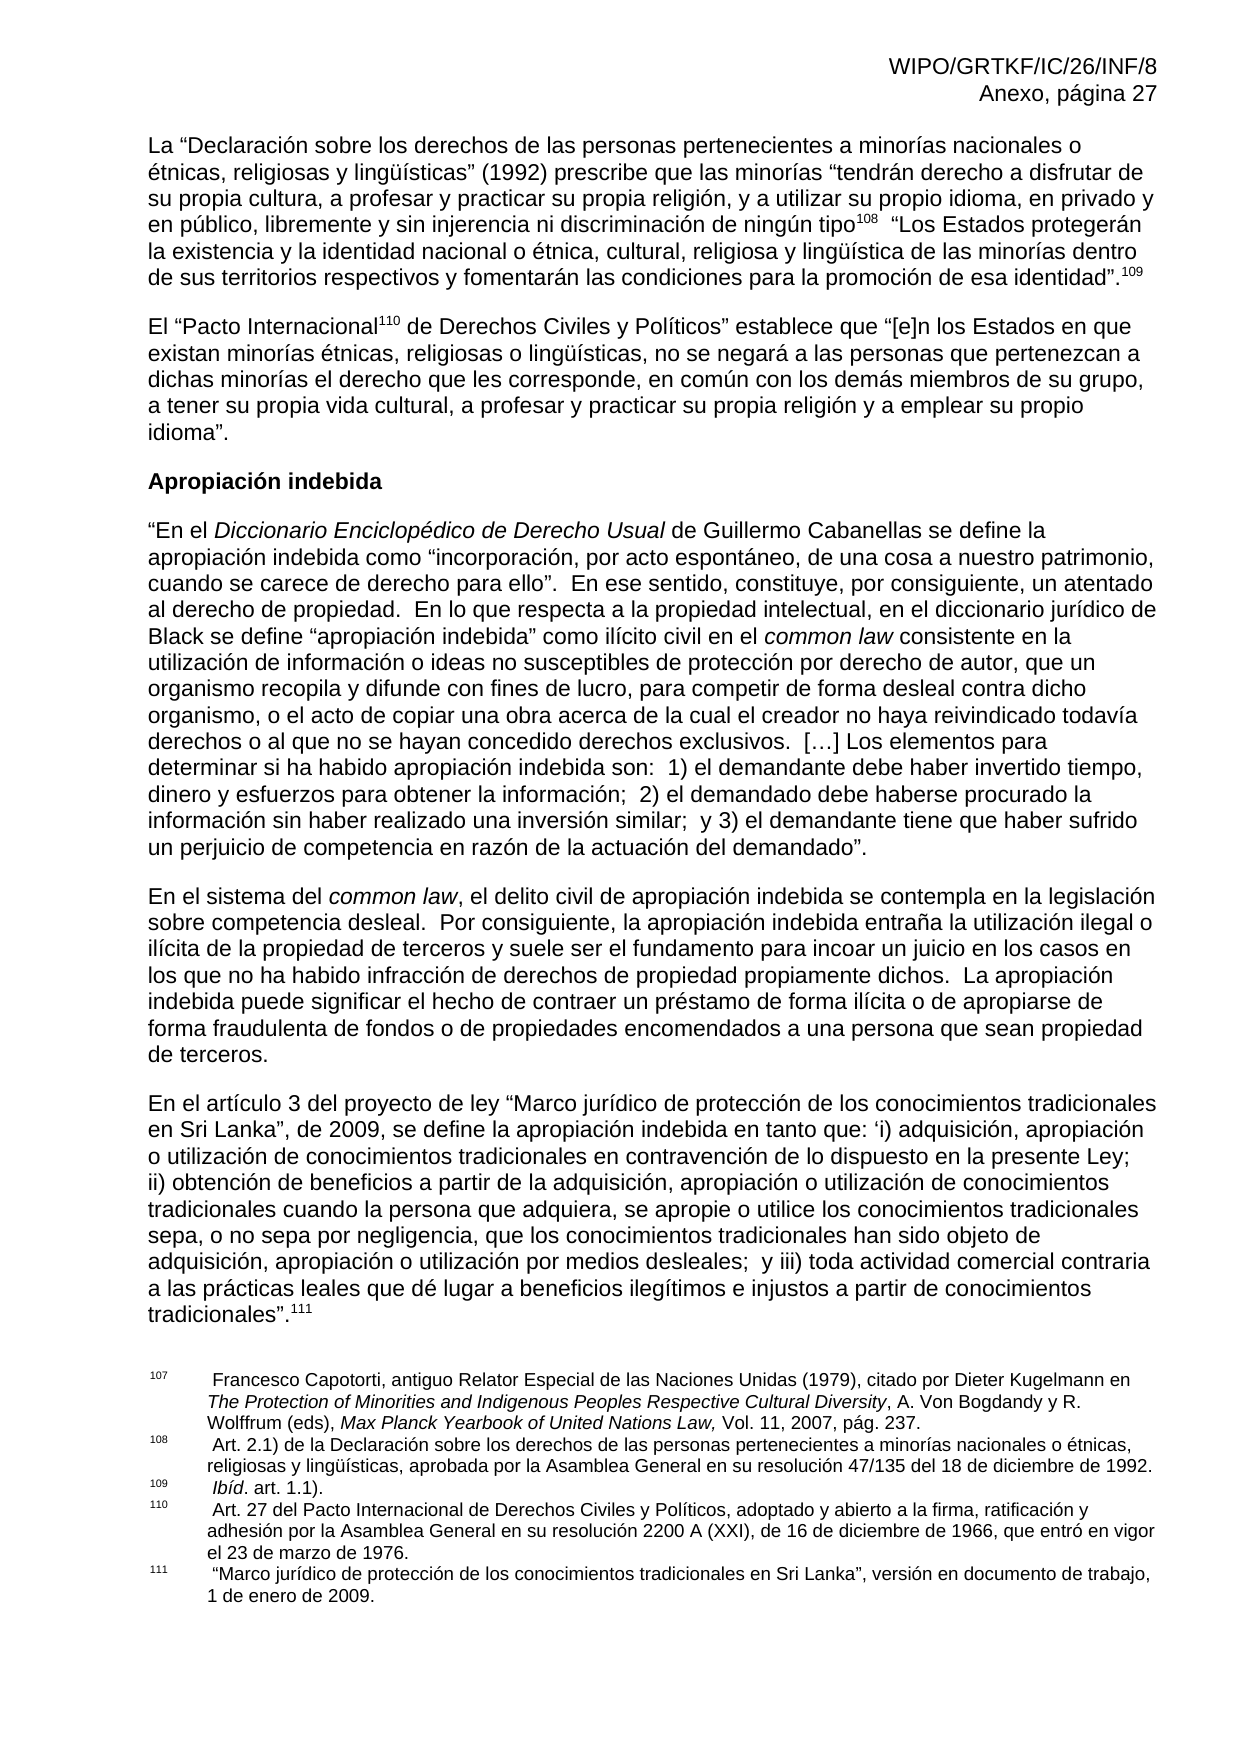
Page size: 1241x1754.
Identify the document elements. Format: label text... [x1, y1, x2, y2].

list La “Declaración sobre los derechos de las personas pertenecientes a minorías nacionales o étnicas, religiosas y lingüísticas” (1992) prescribe que las minorías “tendrán derecho a disfrutar de su propia cultura, a profesar y practicar su propia religión, y a utilizar su propio idioma, en privado y en público, libremente y sin injerencia ni discriminación de ningún tipo “Los Estados protegerán la existencia y la identidad nacional o étnica, cultural, religiosa y lingüística de las minorías dentro de sus territorios respectivos y fomentarán las condiciones para la promoción de esa identidad”. [148, 132, 1157, 290]
list En el sistema del common law, el delito civil de apropiación indebida se contempla en la legislación sobre competencia desleal. Por consiguiente, la apropiación indebida entraña la utilización ilegal o ilícita de la propiedad de terceros y suele ser el fundamento para incoar un juicio en los casos en los que no ha habido infracción de derechos de propiedad propiamente dichos. La apropiación indebida puede significar el hecho de contraer un préstamo de forma ilícita o de apropiarse de forma fraudulenta de fondos o de propiedades encomendados a una persona que sean propiedad de terceros. [148, 883, 1157, 1067]
list El “Pacto Internacional de Derechos Civiles y Políticos” establece que “[e]n los Estados en que existan minorías étnicas, religiosas o lingüísticas, no se negará a las personas que pertenezcan a dichas minorías el derecho que les corresponde, en común con los demás miembros de su grupo, a tener su propia vida cultural, a profesar y practicar su propia religión y a emplear su propio idioma”. [148, 313, 1157, 445]
list “En el Diccionario Enciclopédico de Derecho Usual de Guillermo Cabanellas se define la apropiación indebida como “incorporación, por acto espontáneo, de una cosa a nuestro patrimonio, cuando se carece de derecho para ello”. En ese sentido, constituye, por consiguiente, un atentado al derecho de propiedad. En lo que respecta a la propiedad intelectual, en el diccionario jurídico de Black se define “apropiación indebida” como ilícito civil en el common law consistente en la utilización de información o ideas no susceptibles de protección por derecho de autor, que un organismo recopila y difunde con fines de lucro, para competir de forma desleal contra dicho organismo, o el acto de copiar una obra acerca de la cual el creador no haya reivindicado todavía derechos o al que no se hayan concedido derechos exclusivos. […] Los elementos para determinar si ha habido apropiación indebida son: 1) el demandante debe haber invertido tiempo, dinero y esfuerzos para obtener la información; 2) el demandado debe haberse procurado la información sin haber realizado una inversión similar; y 3) el demandante tiene que haber sufrido un perjuicio de competencia en razón de la actuación del demandado”. [148, 517, 1157, 860]
list Apropiación indebida [148, 468, 1157, 494]
list En el artículo 3 del proyecto de ley “Marco jurídico de protección de los conocimientos tradicionales en Sri Lanka”, de 2009, se define la apropiación indebida en tanto que: ‘i) adquisición, apropiación o utilización de conocimientos tradicionales en contravención de lo dispuesto en la presente Ley; ii) obtención de beneficios a partir de la adquisición, apropiación o utilización de conocimientos tradicionales cuando la persona que adquiera, se apropie o utilice los conocimientos tradicionales sepa, o no sepa por negligencia, que los conocimientos tradicionales han sido objeto de adquisición, apropiación o utilización por medios desleales; y iii) toda actividad comercial contraria a las prácticas leales que dé lugar a beneficios ilegítimos e injustos a partir de conocimientos tradicionales”. [148, 1090, 1157, 1327]
